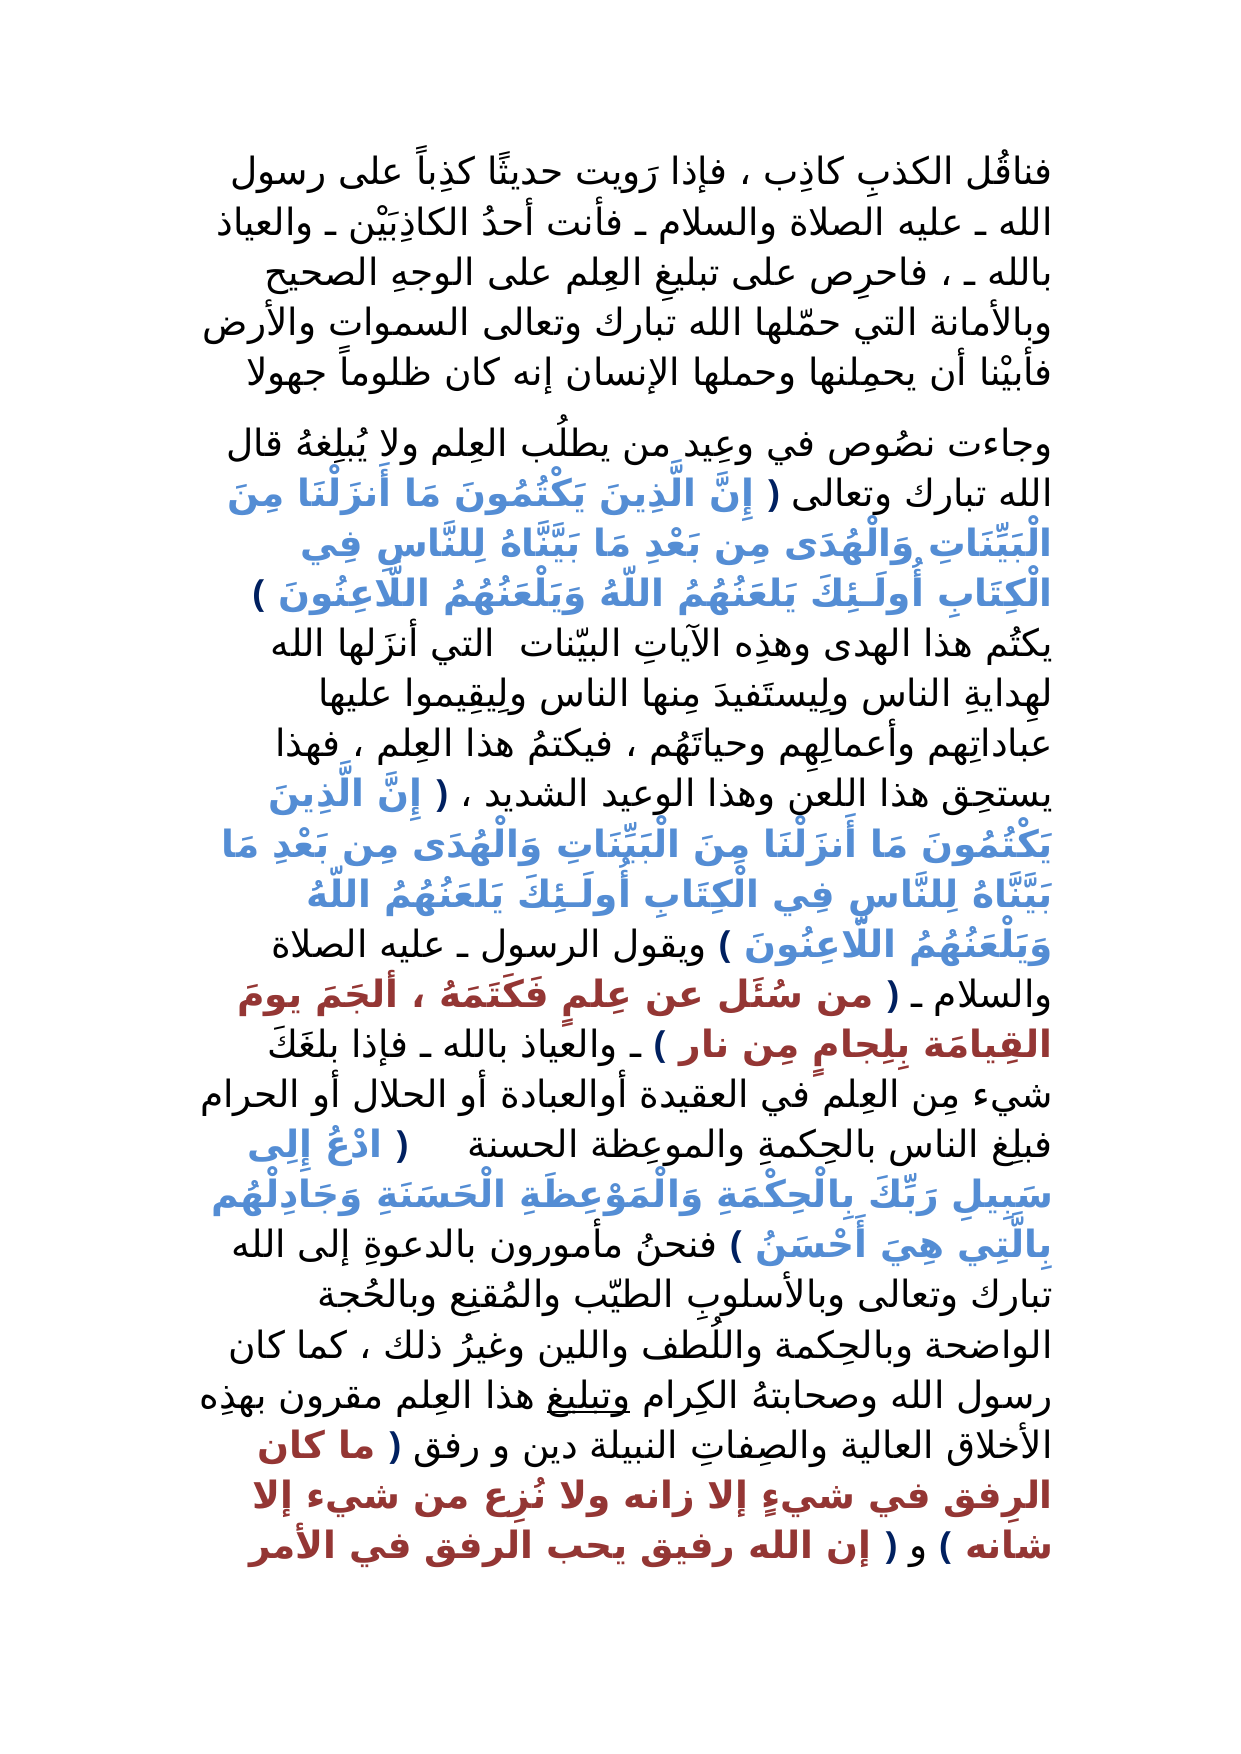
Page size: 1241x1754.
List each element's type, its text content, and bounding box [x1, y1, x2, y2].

text فناقُل الكذبِ كاذِب ، فإذا رَويت حديثًا كذِباً على رسول الله ـ عليه الصلاة والسلام ـ فأنت أحدُ الكاذِبَيْن ـ والعياذ بالله ـ ، فاحرِص على تبليغِ العِلم على الوجهِ الصحيح وبالأمانة التي حمّلها الله تبارك وتعالى السموات والأرض فأبيْنا أن يحمِلنها وحملها الإنسان إنه كان ظلوماً جهولا [187, 150, 1053, 394]
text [187, 421, 1053, 1567]
